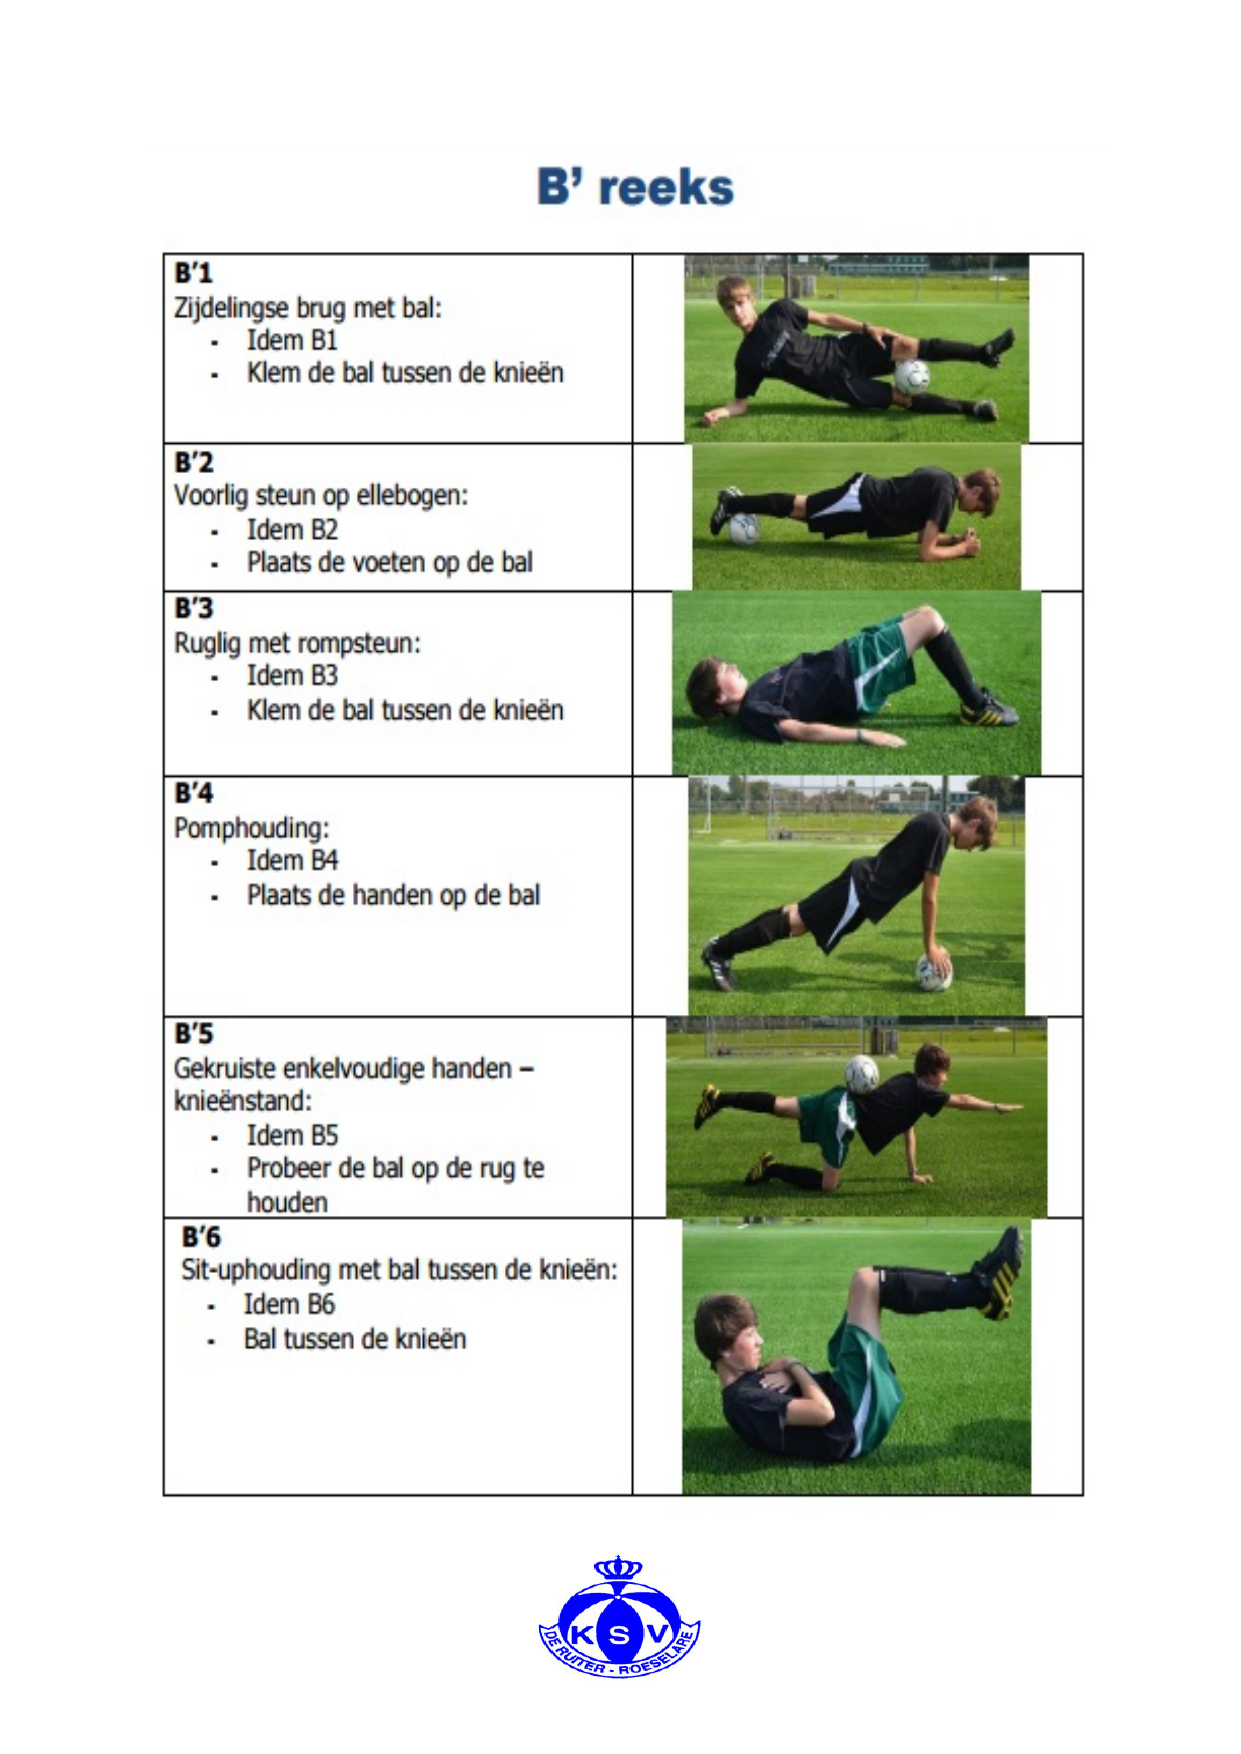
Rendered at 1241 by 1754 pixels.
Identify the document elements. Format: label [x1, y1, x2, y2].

picture [538, 1553, 702, 1681]
picture [147, 147, 1110, 1518]
